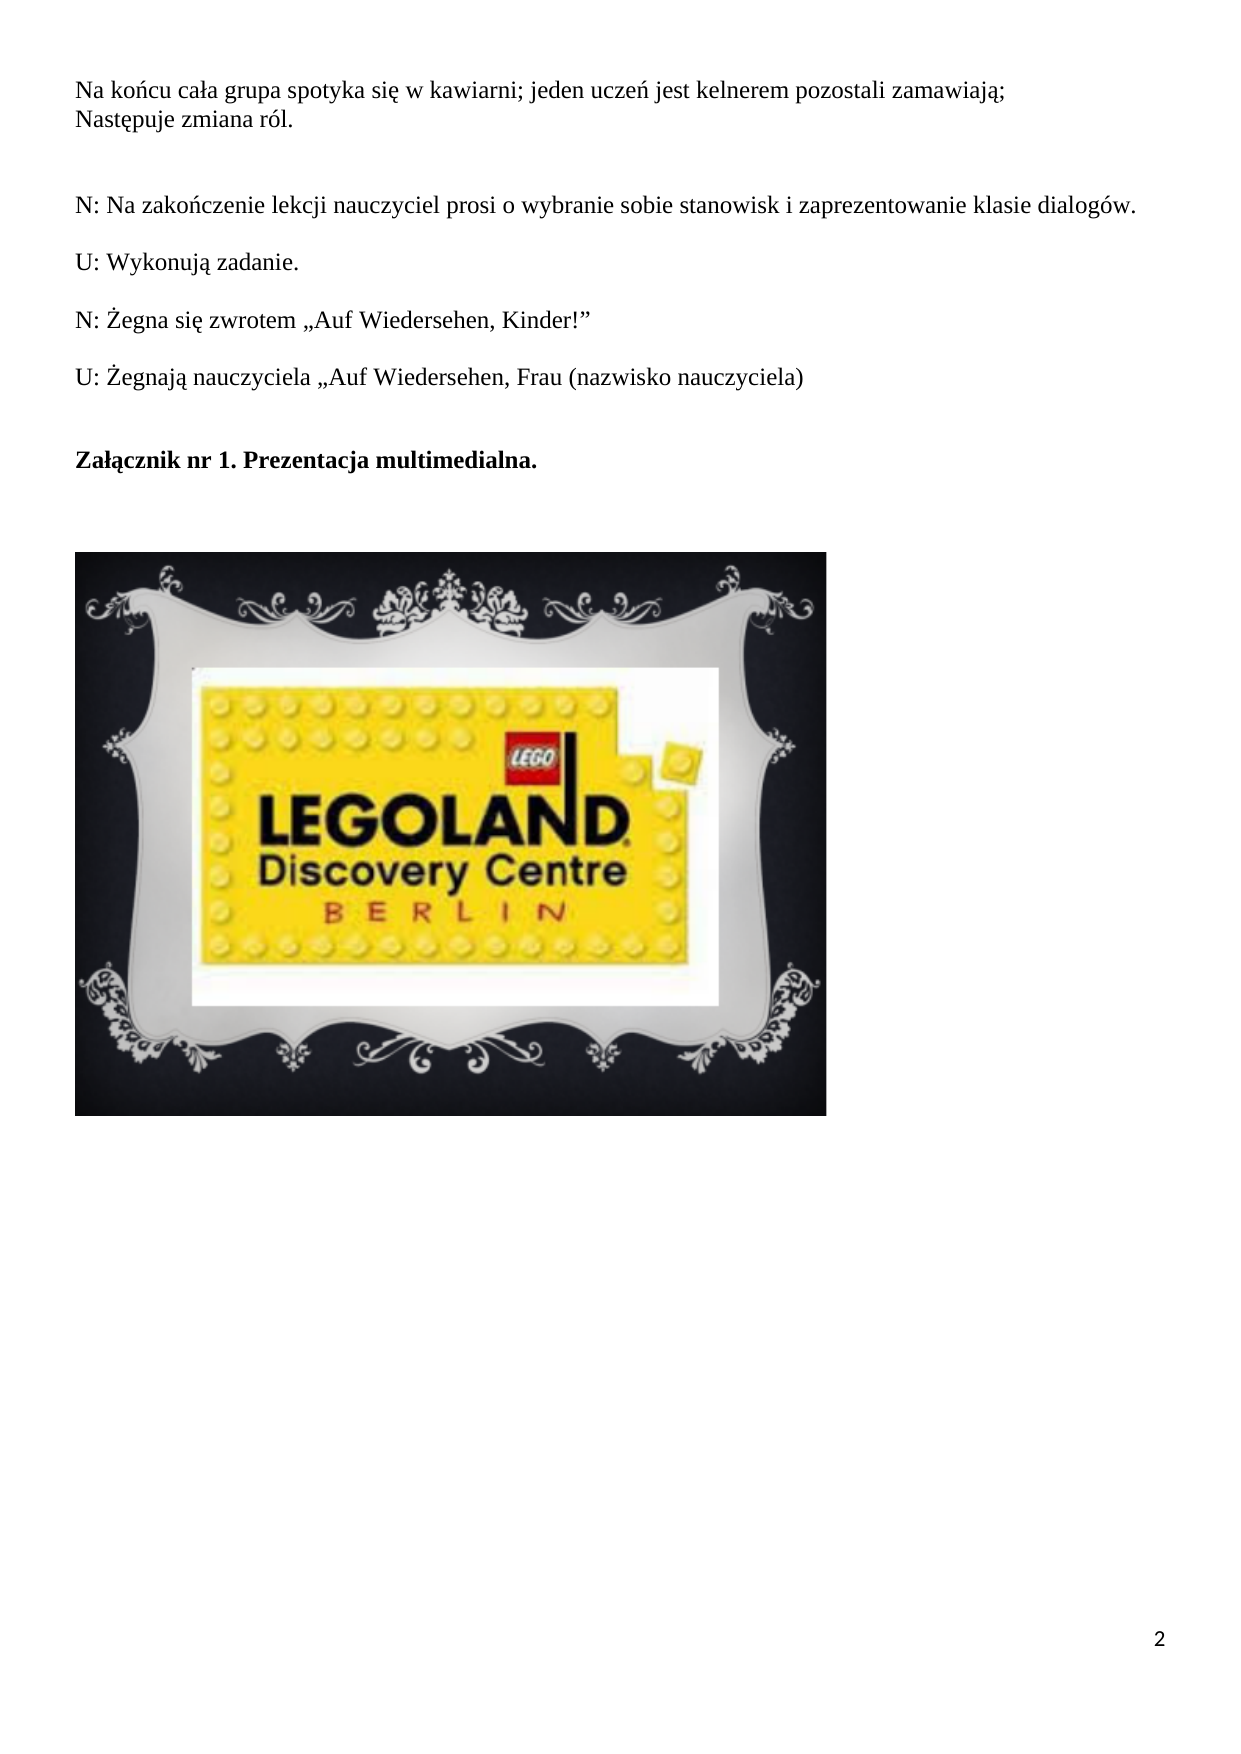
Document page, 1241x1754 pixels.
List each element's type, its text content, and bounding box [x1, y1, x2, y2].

text Na końcu cała grupa spotyka się w kawiarni; jeden uczeń jest kelnerem pozostali zamawiają; [75, 75, 1165, 104]
text N: Na zakończenie lekcji nauczyciel prosi o wybranie sobie stanowisk i zaprezentowanie klasie dialogów. [75, 190, 1165, 219]
text U: Żegnają nauczyciela „Auf Wiedersehen, Frau (nazwisko nauczyciela) [75, 362, 1165, 391]
text N: Żegna się zwrotem „Auf Wiedersehen, Kinder!” [75, 305, 1165, 334]
text Następuje zmiana ról. [75, 104, 1165, 132]
text U: Wykonują zadanie. [75, 247, 1165, 276]
text Załącznik nr 1. Prezentacja multimedialna. [75, 445, 1165, 474]
